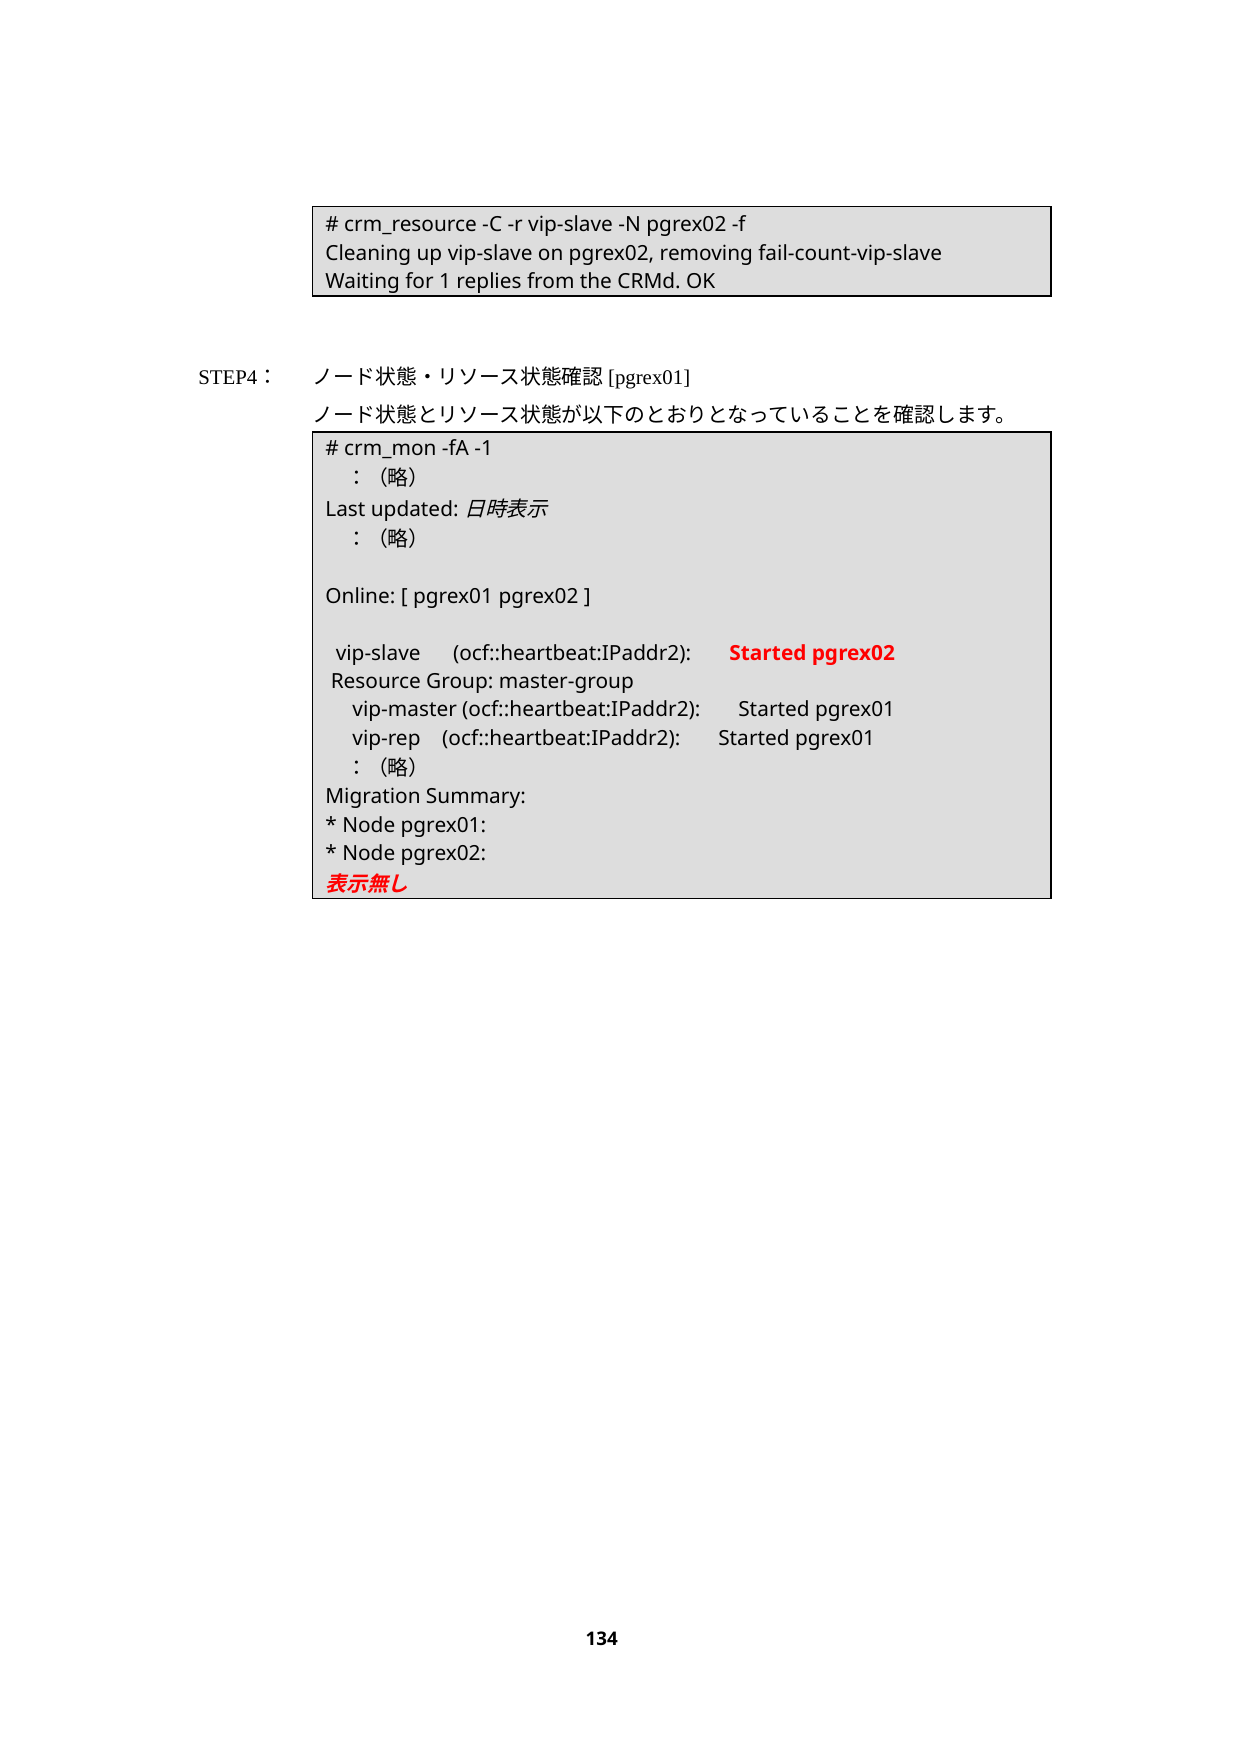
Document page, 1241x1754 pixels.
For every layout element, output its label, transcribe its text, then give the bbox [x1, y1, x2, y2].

text ノード状態とリソース状態が以下のとおりとなっていることを確認します。 [313, 394, 1054, 432]
text STEP4： ノード状態・リソース状態確認 [pgrex01] [198, 357, 1054, 394]
